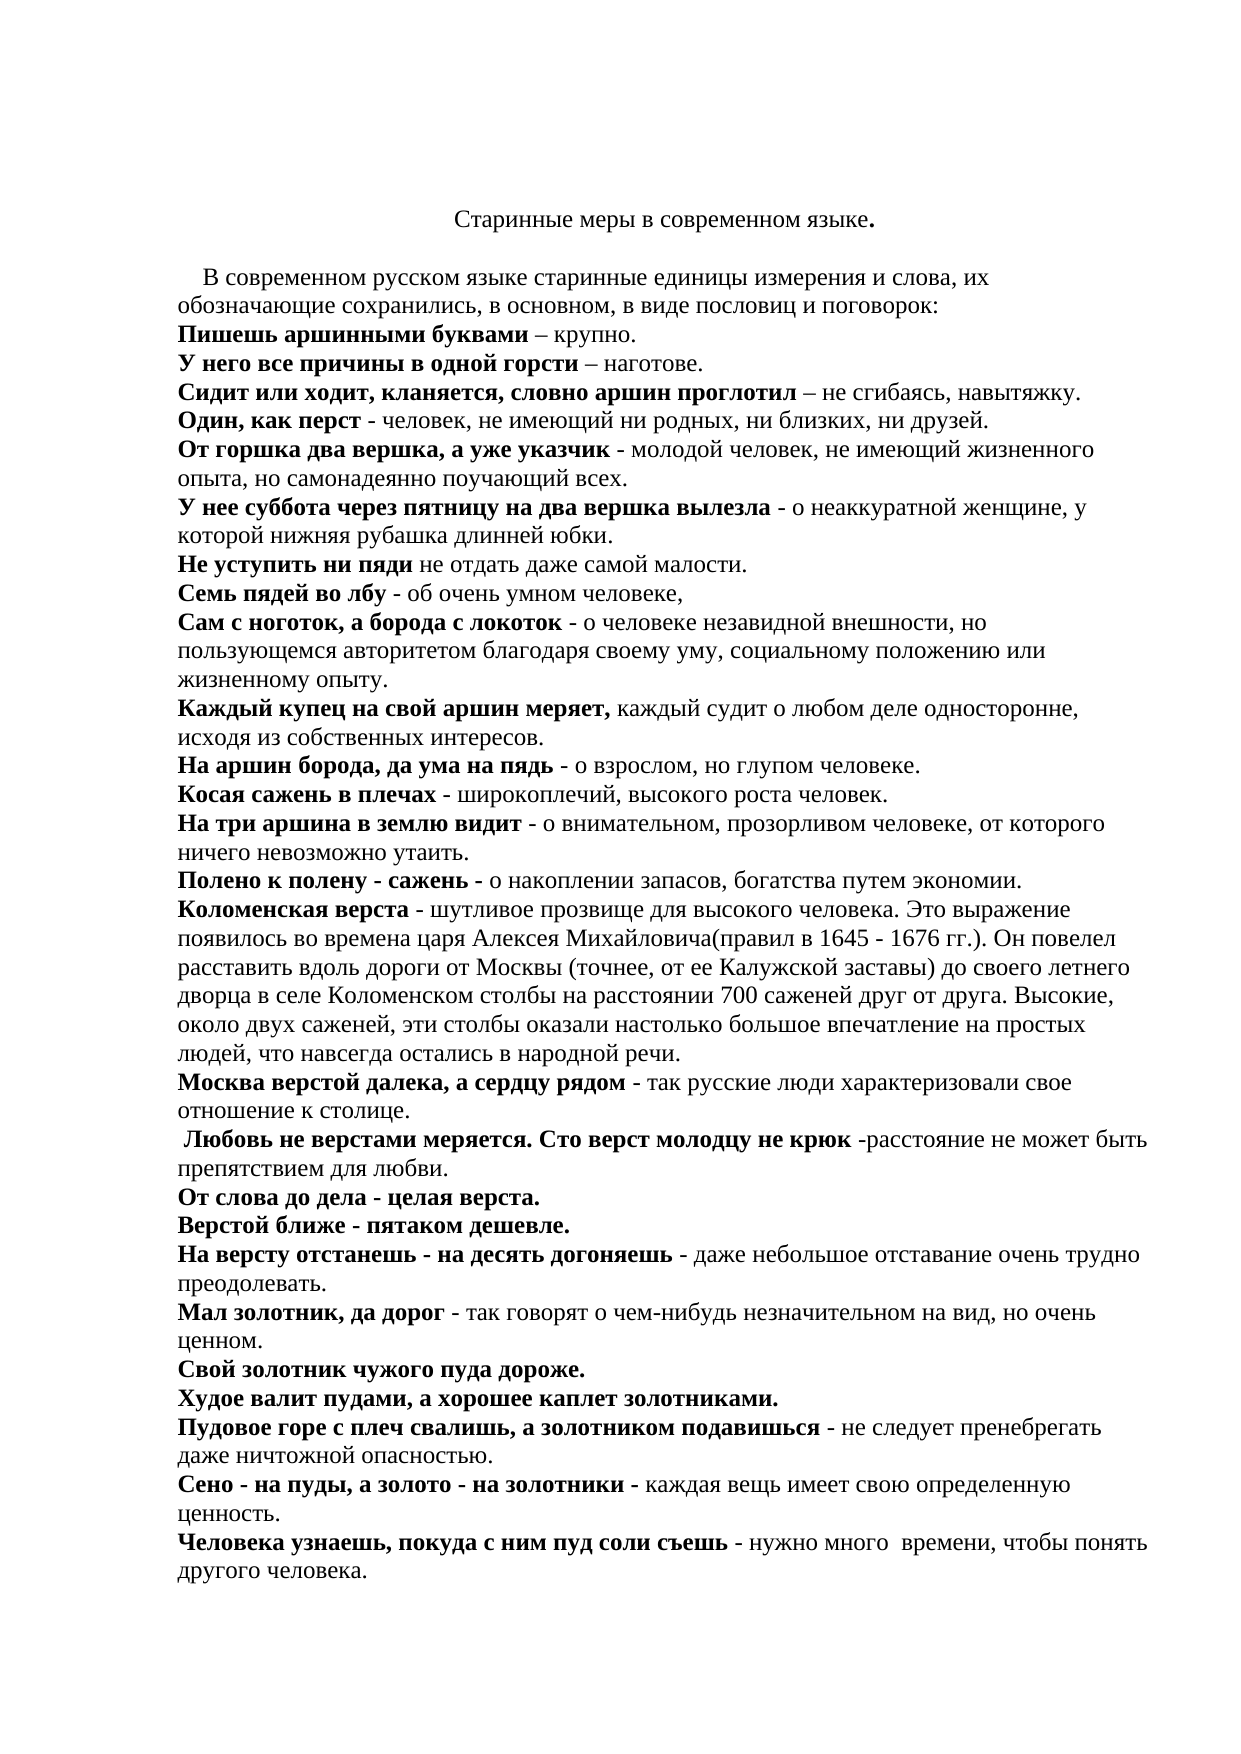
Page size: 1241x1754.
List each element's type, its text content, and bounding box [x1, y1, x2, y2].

text Москва верстой далека, а сердцу рядом - так русские люди характеризовали свое отношение к столице. [177, 1067, 1152, 1124]
text Худое валит пудами, а хорошее каплет золотниками. Пудовое горе с плеч свалишь, а золотником подавишься - не следует пренебрегать даже ничтожной опасностью. [177, 1383, 1152, 1469]
text В современном русском языке старинные единицы измерения и слова, их обозначающие сохранились, в основном, в виде пословиц и поговорок: Пишешь аршинными буквами – крупно. У него все причины в одной горсти – наготове. [177, 262, 1152, 377]
text Любовь не верстами меряется. Сто верст молодцу не крюк -расстояние не может быть препятствием для любви. От слова до дела - целая верста. Верстой ближе - пятаком дешевле. На версту отстанешь - на десять догоняешь - даже небольшое отставание очень трудно преодолевать. Мал золотник, да дорог - так говорят о чем-нибудь незначительном на вид, но очень ценном. [177, 1124, 1152, 1354]
text Сидит или ходит, кланяется, словно аршин проглотил – не сгибаясь, навытяжку. [177, 377, 1152, 406]
text Косая сажень в плечах - широкоплечий, высокого роста человек. На три аршина в землю видит - о внимательном, прозорливом человеке, от которого ничего невозможно утаить. [177, 779, 1152, 866]
text У нее суббота через пятницу на два вершка вылезла - о неаккуратной женщине, у которой нижняя рубашка длинней юбки. [177, 492, 1152, 549]
text На аршин борода, да ума на пядь - о взрослом, но глупом человеке. [177, 751, 1152, 779]
text От горшка два вершка, а уже указчик - молодой человек, не имеющий жизненного опыта, но самонадеянно поучающий всех. [177, 434, 1152, 492]
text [177, 1469, 1152, 1584]
text Один, как перст - человек, не имеющий ни родных, ни близких, ни друзей. [177, 406, 1152, 434]
text Полено к полену - сажень - о накоплении запасов, богатства путем экономии. Коломенская верста - шутливое прозвище для высокого человека. Это выражение появилось во времена царя Алексея Михайловича(правил в 1645 - 1676 гг.). Он повелел расставить вдоль дороги от Москвы (точнее, от ее Калужской заставы) до своего летнего дворца в селе Коломенском столбы на расстоянии 700 саженей друг от друга. Высокие, около двух саженей, эти столбы оказали настолько большое впечатление на простых людей, что навсегда остались в народной речи. [177, 866, 1152, 1067]
text Не уступить ни пяди не отдать даже самой малости. Семь пядей во лбу - об очень умном человеке, Сам с ноготок, а борода с локоток - о человеке незавидной внешности, но пользующемся авторитетом благодаря своему уму, социальному положению или жизненному опыту. Каждый купец на свой аршин меряет, каждый судит о любом деле односторонне, исходя из собственных интересов. [177, 549, 1152, 751]
text Старинные меры в современном языке. [177, 204, 1152, 233]
text Свой золотник чужого пуда дороже. [177, 1354, 1152, 1383]
